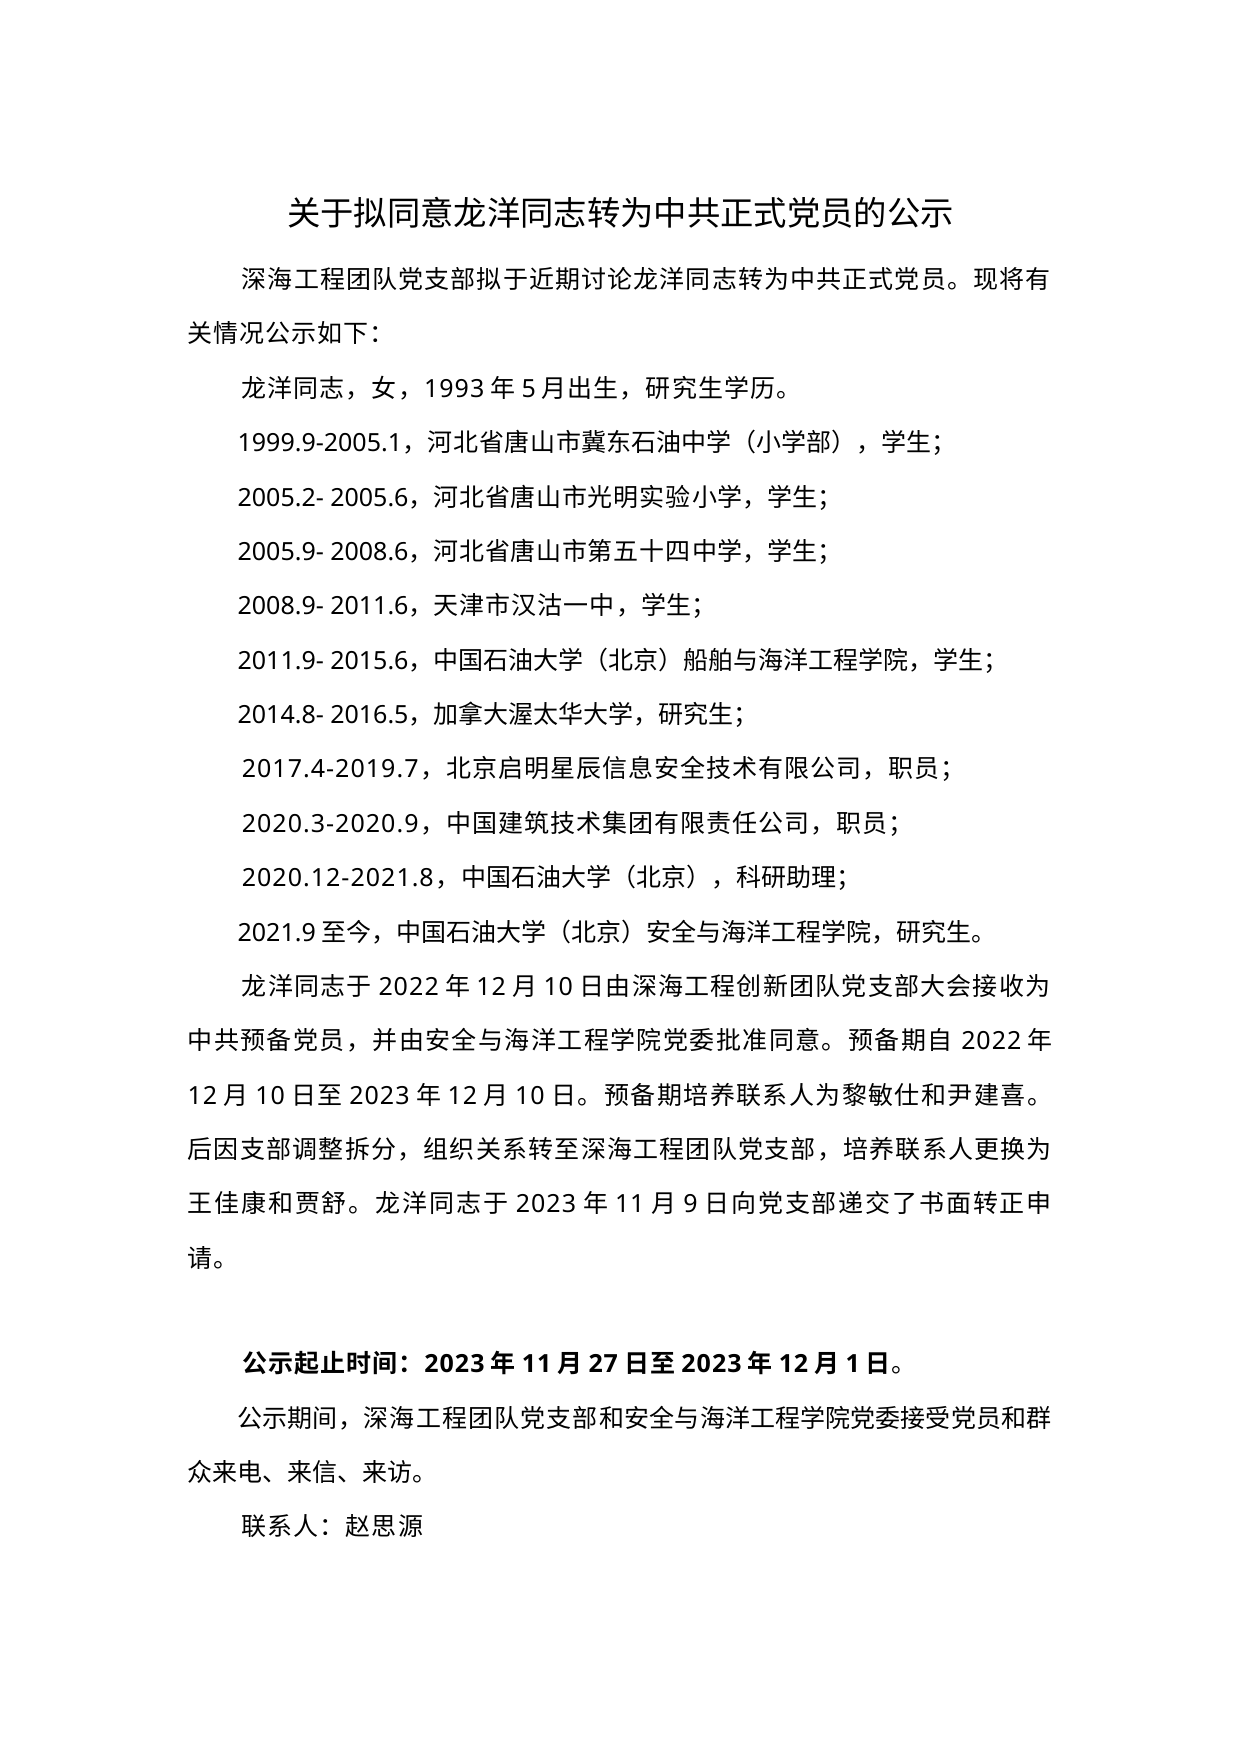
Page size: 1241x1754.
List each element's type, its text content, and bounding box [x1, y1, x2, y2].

text 1999.9-2005.1，河北省唐山市冀东石油中学（小学部），学生； [187, 423, 1053, 459]
text 龙洋同志，女，1993年5月出生，研究生学历。 [187, 368, 1053, 404]
text 龙洋同志于2022年12月10日由深海工程创新团队党支部大会接收为中共预备党员，并由安全与海洋工程学院党委批准同意。预备期自2022年12月10日至2023年12月10日。预备期培养联系人为黎敏仕和尹建喜。后因支部调整拆分，组织关系转至深海工程团队党支部，培养联系人更换为王佳康和贾舒。龙洋同志于2023年11月9日向党支部递交了书面转正申请。 [187, 966, 1053, 1274]
text 2014.8- 2016.5，加拿大渥太华大学，研究生； [187, 694, 1053, 731]
text 2005.2- 2005.6，河北省唐山市光明实验小学，学生； [187, 477, 1053, 513]
text 2021.9至今，中国石油大学（北京）安全与海洋工程学院，研究生。 [187, 912, 1053, 948]
text 深海工程团队党支部拟于近期讨论龙洋同志转为中共正式党员。现将有关情况公示如下： [187, 259, 1053, 350]
text 2011.9- 2015.6，中国石油大学（北京）船舶与海洋工程学院，学生； [187, 640, 1053, 676]
text 2020.3-2020.9，中国建筑技术集团有限责任公司，职员； [187, 803, 1053, 839]
text 2005.9- 2008.6，河北省唐山市第五十四中学，学生； [187, 531, 1053, 568]
text 2017.4-2019.7，北京启明星辰信息安全技术有限公司，职员； [187, 749, 1053, 785]
text 联系人：赵思源 [187, 1507, 1053, 1543]
text 公示期间，深海工程团队党支部和安全与海洋工程学院党委接受党员和群众来电、来信、来访。 [187, 1398, 1053, 1489]
text 公示起止时间：2023年11月27日至2023年12月1日。 [187, 1344, 1053, 1380]
text 2008.9- 2011.6，天津市汉沽一中，学生； [187, 586, 1053, 622]
text 2020.12-2021.8，中国石油大学（北京），科研助理； [187, 858, 1053, 894]
text 关于拟同意龙洋同志转为中共正式党员的公示 [187, 178, 1053, 243]
